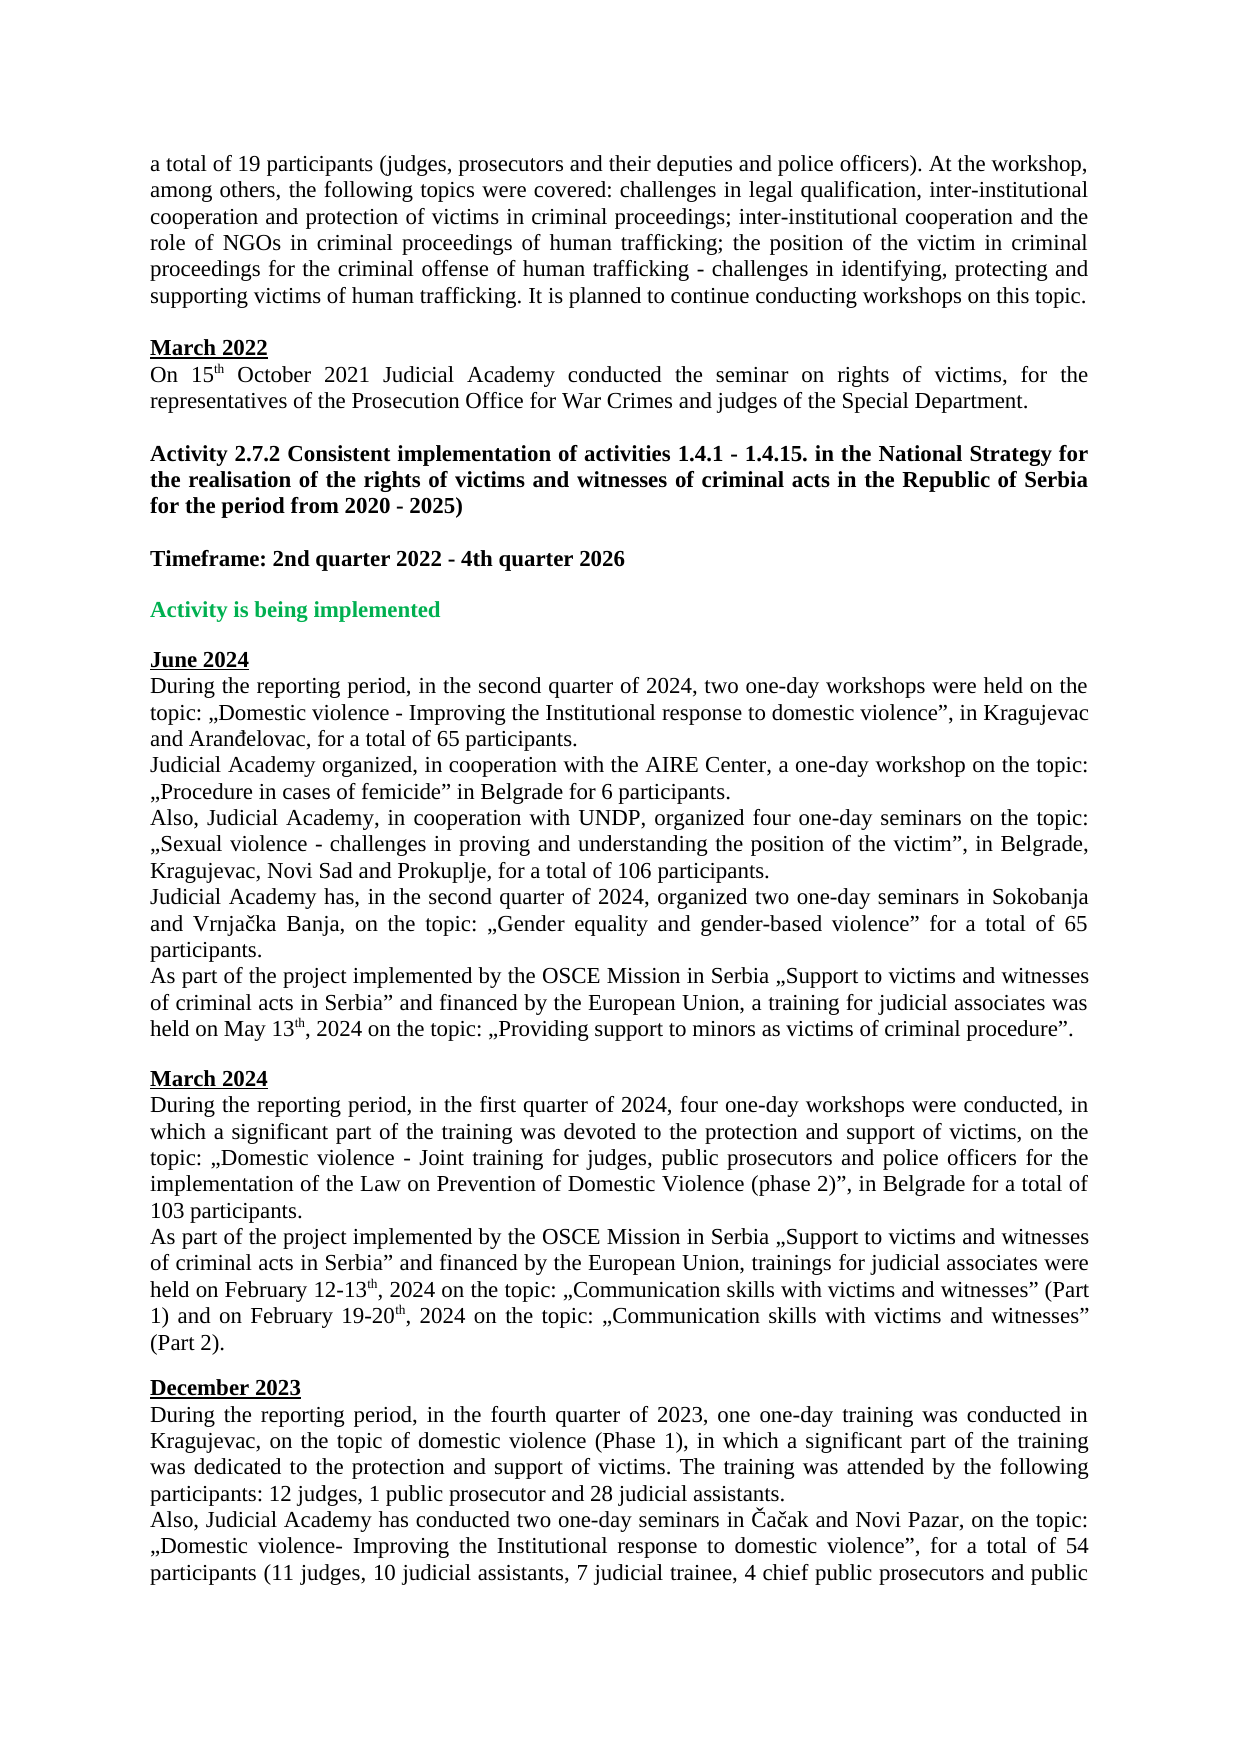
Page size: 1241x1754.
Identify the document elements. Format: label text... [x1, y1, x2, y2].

text December 2023 [150, 1376, 1090, 1401]
text Judicial Academy has, in the second quarter of 2024, organized two one-day seminars in Sokobanja and Vrnjačka Banja, on the topic: „Gender equality and gender-based violence” for a total of 65 participants. [150, 883, 1090, 962]
text March 2022 [150, 334, 1090, 361]
subtitle Activity 2.7.2 Consistent implementation of activities 1.4.1 - 1.4.15. in the National Strategy for the realisation of the rights of victims and witnesses of criminal acts in the Republic of Serbia for the period from 2020 - 2025) [150, 440, 1090, 519]
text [150, 150, 1090, 308]
text Also, Judicial Academy, in cooperation with UNDP, organized four one-day seminars on the topic: „Sexual violence - challenges in proving and understanding the position of the victim”, in Belgrade, Kragujevac, Novi Sad and Prokuplje, for a total of 106 participants. [150, 804, 1090, 883]
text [150, 1506, 1090, 1585]
text June 2024 [150, 647, 1090, 672]
text Activity is being implemented [150, 596, 1090, 623]
text Judicial Academy organized, in cooperation with the AIRE Center, a one-day workshop on the topic: „Procedure in cases of femicide” in Belgrade for 6 participants. [150, 751, 1090, 804]
text During the reporting period, in the first quarter of 2024, four one-day workshops were conducted, in which a significant part of the training was devoted to the protection and support of victims, on the topic: „Domestic violence - Joint training for judges, public prosecutors and police officers for the implementation of the Law on Prevention of Domestic Violence (phase 2)”, in Belgrade for a total of 103 participants. [150, 1091, 1090, 1223]
text During the reporting period, in the fourth quarter of 2023, one one-day training was conducted in Kragujevac, on the topic of domestic violence (Phase 1), in which a significant part of the training was dedicated to the protection and support of victims. The training was attended by the following participants: 12 judges, 1 public prosecutor and 28 judicial assistants. [150, 1401, 1090, 1506]
text During the reporting period, in the second quarter of 2024, two one-day workshops were held on the topic: „Domestic violence - Improving the Institutional response to domestic violence”, in Kragujevac and Aranđelovac, for a total of 65 participants. [150, 672, 1090, 751]
text On 15th October 2021 Judicial Academy conducted the seminar on rights of victims, for the representatives of the Prosecution Office for War Crimes and judges of the Special Department. [150, 361, 1090, 413]
text As part of the project implemented by the OSCE Mission in Serbia „Support to victims and witnesses of criminal acts in Serbia” and financed by the European Union, trainings for judicial associates were held on February 12-13th, 2024 on the topic: „Communication skills with victims and witnesses” (Part 1) and on February 19-20th, 2024 on the topic: „Communication skills with victims and witnesses” (Part 2). [150, 1223, 1090, 1355]
text As part of the project implemented by the OSCE Mission in Serbia „Support to victims and witnesses of criminal acts in Serbia” and financed by the European Union, a training for judicial associates was held on May 13th, 2024 on the topic: „Providing support to minors as victims of criminal procedure”. [150, 962, 1090, 1041]
text Timeframe: 2nd quarter 2022 - 4th quarter 2026 [150, 545, 1090, 572]
text March 2024 [150, 1066, 1090, 1091]
